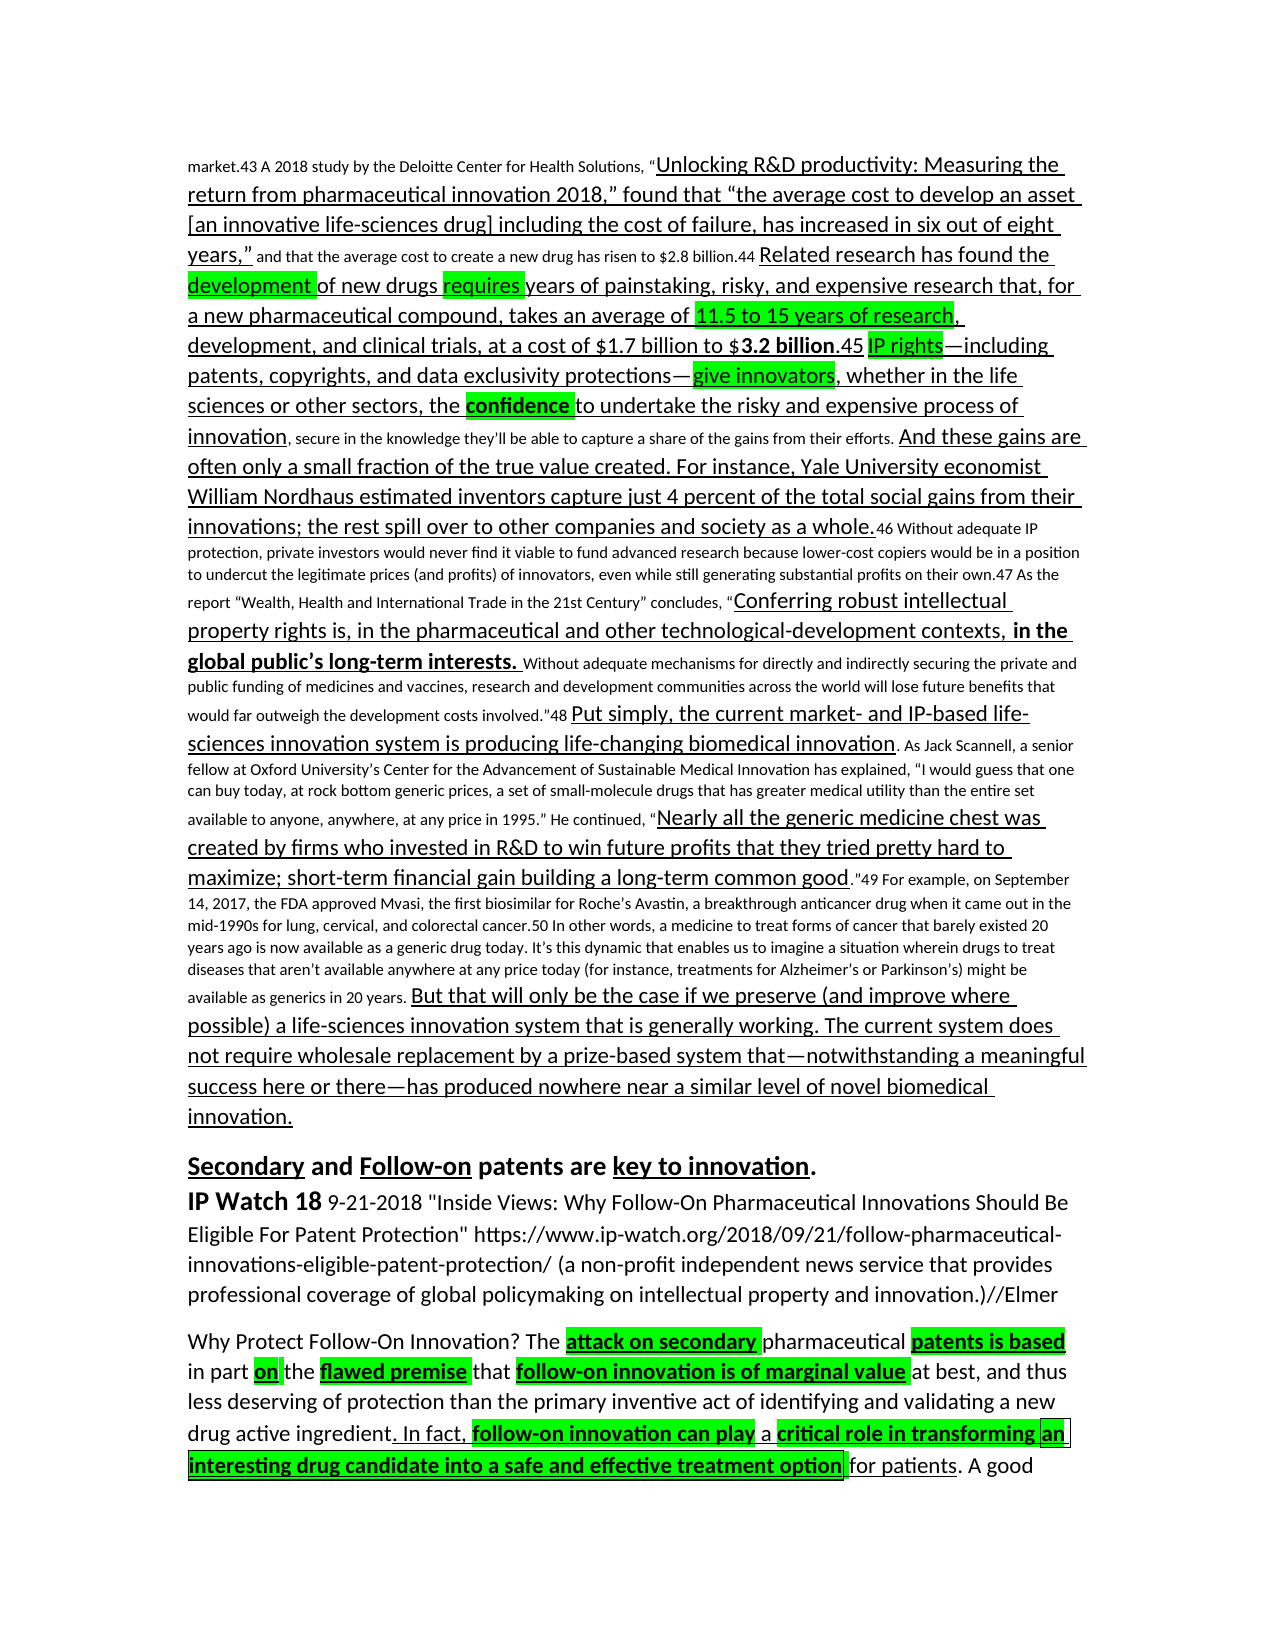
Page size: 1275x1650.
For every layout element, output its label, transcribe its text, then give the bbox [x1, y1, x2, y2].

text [187, 150, 1087, 1066]
text IP Watch 18 9-21-2018 "Inside Views: Why Follow-On Pharmaceutical Innovations Should Be Eligible For Patent Protection" https://www.ip-watch.org/2018/09/21/follow-pharmaceutical-innovations-eligible-patent-protection/ (a non-profit independent news service that provides professional coverage of global policymaking on intellectual property and innovation.)//Elmer [187, 1184, 1087, 1308]
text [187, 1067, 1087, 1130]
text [187, 1327, 1087, 1481]
subtitle Secondary and Follow-on patents are key to innovation. [187, 1149, 1087, 1182]
